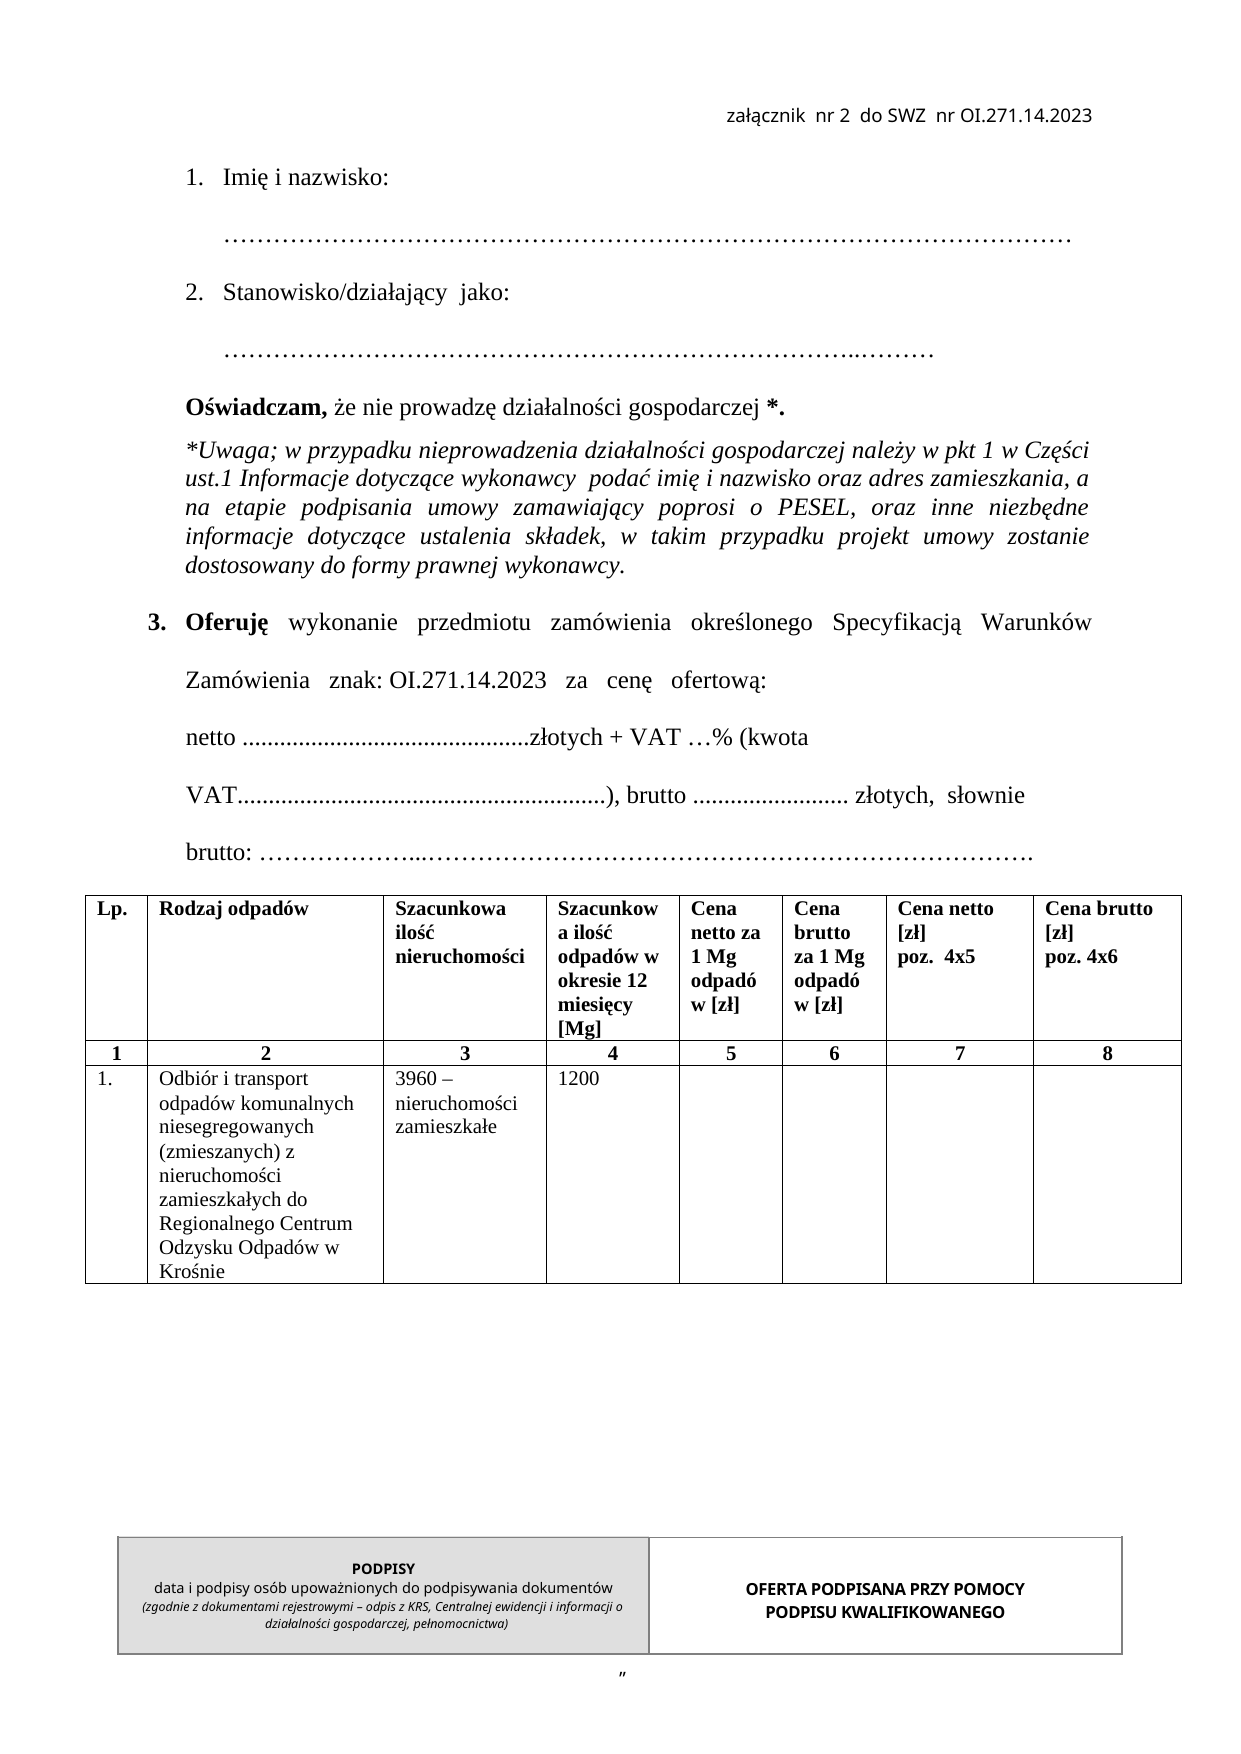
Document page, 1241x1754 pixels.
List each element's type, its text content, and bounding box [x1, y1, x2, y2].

table_cell [1034, 1066, 1181, 1283]
table_cell [680, 1066, 782, 1283]
table_header Szacunkowa ilość nieruchomości [384, 896, 546, 1040]
table_cell 1 [86, 1041, 147, 1065]
list Stanowisko/działający jako: …………………………………………………………………..……… [185, 277, 1092, 363]
text netto ..............................................złotych + VAT …% (kwota VAT...........................................................), brutto ......................... złotych, słownie brutto: ………………...………………………………………………………………. [186, 722, 1092, 866]
table_cell 3 [384, 1041, 546, 1065]
table_cell [783, 1066, 886, 1283]
table_header Szacunkowa ilość odpadów w okresie 12 miesięcy [Mg] [547, 896, 679, 1040]
table_header Rodzaj odpadów [148, 896, 383, 1040]
list Oferuję wykonanie przedmiotu zamówienia określonego Specyfikacją Warunków Zamówienia znak: OI.271.14.2023 za cenę ofertową: [148, 607, 1092, 693]
table_cell 8 [1034, 1041, 1181, 1065]
table_cell 1200 [547, 1066, 679, 1283]
table_header Lp. [86, 896, 147, 1040]
table_header Cena brutto za 1 Mg odpadów [zł] [783, 896, 886, 1040]
table_header Cena brutto [zł] poz. 4x6 [1034, 896, 1181, 1040]
list Imię i nazwisko: ………………………………………………………………………………………… [185, 162, 1092, 248]
table_cell 7 [887, 1041, 1033, 1065]
table_cell 6 [783, 1041, 886, 1065]
table_header Cena netto [zł] poz. 4x5 [887, 896, 1033, 1040]
table_header Cena netto za 1 Mg odpadów [zł] [680, 896, 782, 1040]
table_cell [384, 1066, 546, 1283]
table_cell 1. [86, 1066, 147, 1283]
table_cell Odbiór i transport odpadów komunalnych niesegregowanych (zmieszanych) z nieruchomości zamieszkałych do Regionalnego Centrum Odzysku Odpadów w Krośnie [148, 1066, 383, 1283]
table_cell 2 [148, 1041, 383, 1065]
text Oświadczam, że nie prowadzę działalności gospodarczej *. [185, 392, 1092, 420]
text *Uwaga; w przypadku nieprowadzenia działalności gospodarczej należy w pkt 1 w Części ust.1 Informacje dotyczące wykonawcy podać imię i nazwisko oraz adres zamieszkania, a na etapie podpisania umowy zamawiający poprosi o PESEL, oraz inne niezbędne informacje dotyczące ustalenia składek, w takim przypadku projekt umowy zostanie dostosowany do formy prawnej wykonawcy. [185, 435, 1092, 578]
table_cell 5 [680, 1041, 782, 1065]
table_cell [887, 1066, 1033, 1283]
table_cell 4 [547, 1041, 679, 1065]
